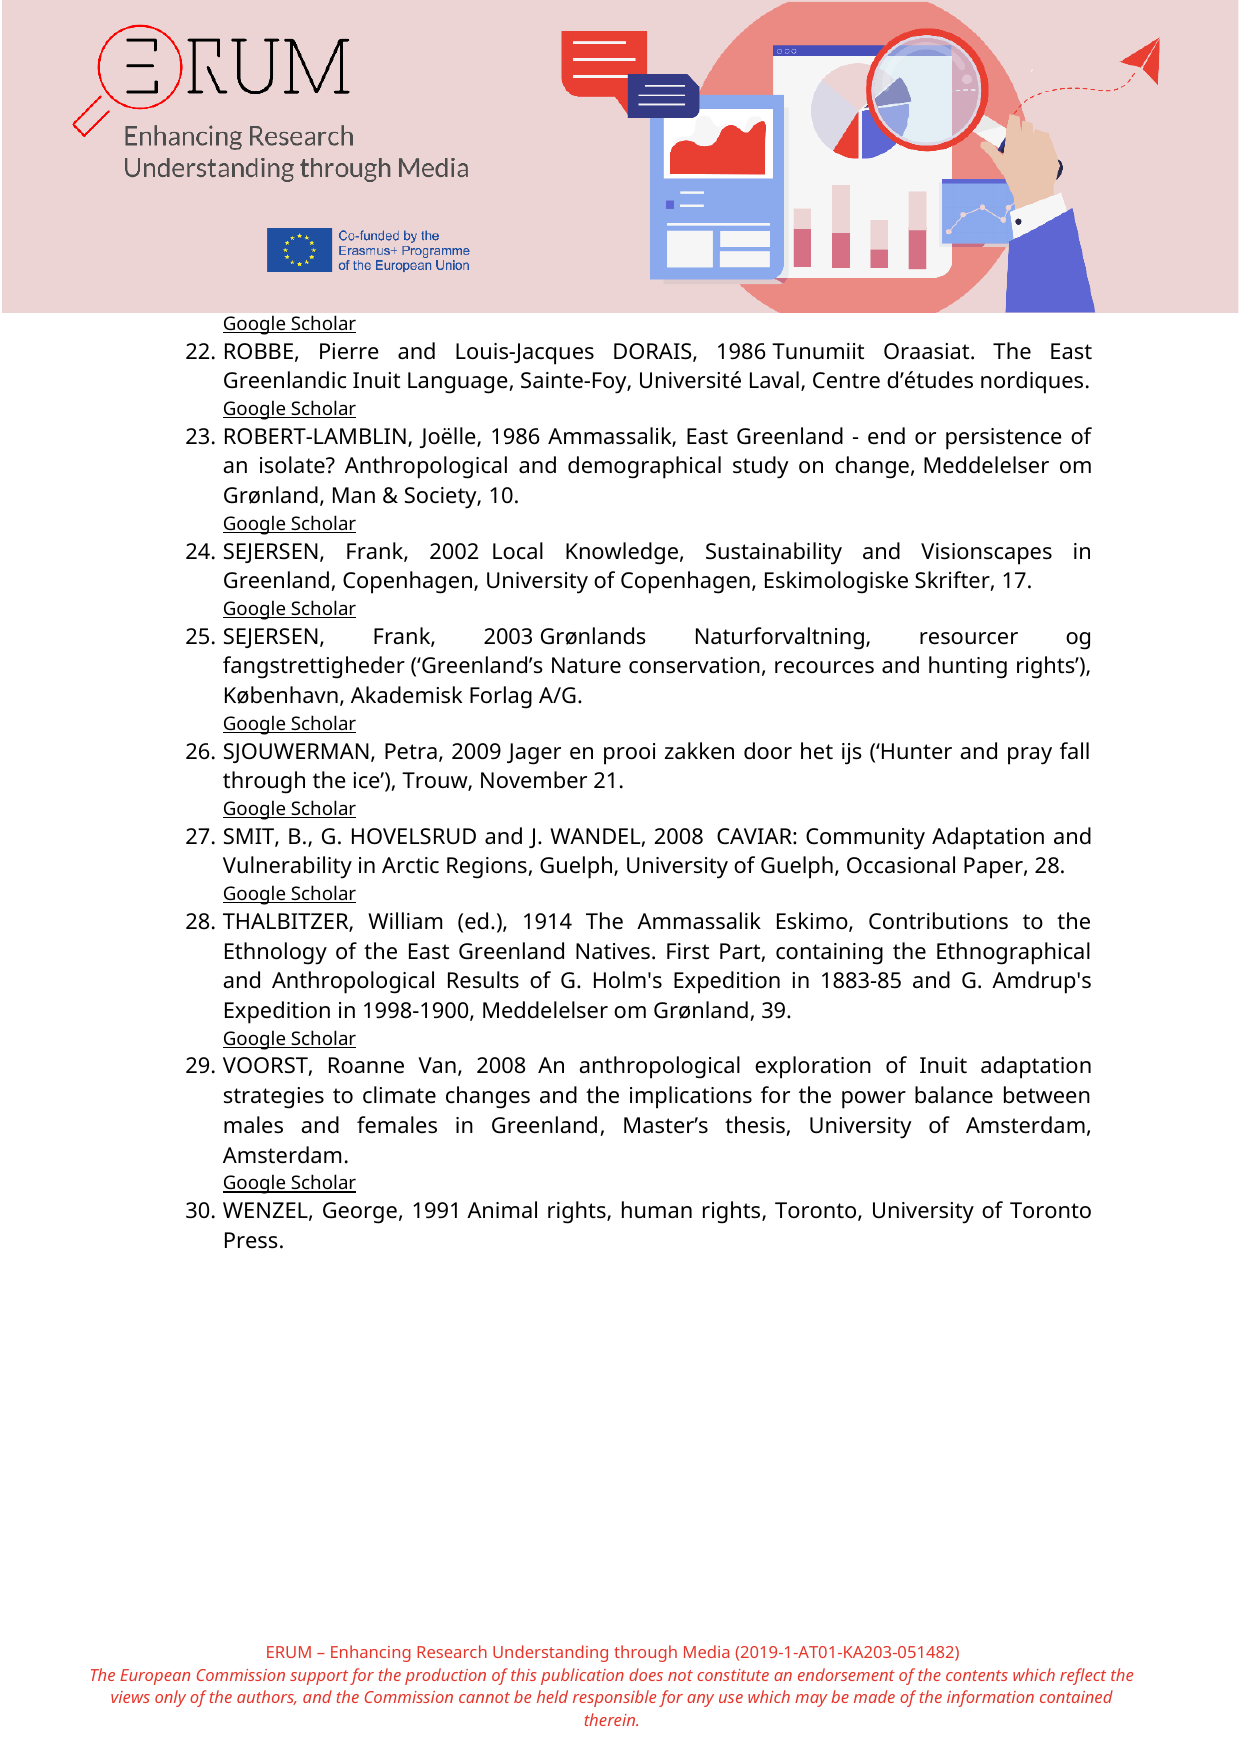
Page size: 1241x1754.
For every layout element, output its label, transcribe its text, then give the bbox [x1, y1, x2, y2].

text Google Scholar [223, 510, 1093, 536]
list ROBBE, Pierre and Louis-Jacques DORAIS, 1986 Tunumiit Oraasiat. The East Greenlandic Inuit Language, Sainte-Foy, Université Laval, Centre d’études nordiques. [185, 336, 1093, 395]
text Google Scholar [223, 880, 1093, 906]
text Google Scholar [223, 795, 1093, 821]
list SEJERSEN, Frank, 2003 Grønlands Naturforvaltning, resourcer og fangstrettigheder (‘Greenland’s Nature conservation, recources and hunting rights’), København, Akademisk Forlag A/G. [185, 621, 1093, 710]
list SJOUWERMAN, Petra, 2009 Jager en prooi zakken door het ijs (‘Hunter and pray fall through the ice’), Trouw, November 21. [185, 736, 1093, 795]
list VOORST, Roanne Van, 2008 An anthropological exploration of Inuit adaptation strategies to climate changes and the implications for the power balance between males and females in Greenland, Master’s thesis, University of Amsterdam, Amsterdam. [185, 1051, 1093, 1170]
text Google Scholar [223, 1025, 1093, 1051]
list SEJERSEN, Frank, 2002 Local Knowledge, Sustainability and Visionscapes in Greenland, Copenhagen, University of Copenhagen, Eskimologiske Skrifter, 17. [185, 536, 1093, 595]
list WENZEL, George, 1991 Animal rights, human rights, Toronto, University of Toronto Press. [185, 1195, 1093, 1255]
text Google Scholar [223, 595, 1093, 621]
text Google Scholar [223, 395, 1093, 421]
list THALBITZER, William (ed.), 1914 The Ammassalik Eskimo, Contributions to the Ethnology of the East Greenland Natives. First Part, containing the Ethnographical and Anthropological Results of G. Holm's Expedition in 1883-85 and G. Amdrup's Expedition in 1998-1900, Meddelelser om Grønland, 39. [185, 906, 1093, 1025]
text Google Scholar [223, 1170, 1093, 1195]
picture [0, 0, 1241, 313]
list SMIT, B., G. HOVELSRUD and J. WANDEL, 2008 CAVIAR: Community Adaptation and Vulnerability in Arctic Regions, Guelph, University of Guelph, Occasional Paper, 28. [185, 821, 1093, 880]
text Google Scholar [223, 310, 1093, 336]
list ROBERT-LAMBLIN, Joëlle, 1986 Ammassalik, East Greenland - end or persistence of an isolate? Anthropological and demographical study on change, Meddelelser om Grønland, Man & Society, 10. [185, 421, 1093, 510]
text Google Scholar [223, 710, 1093, 736]
